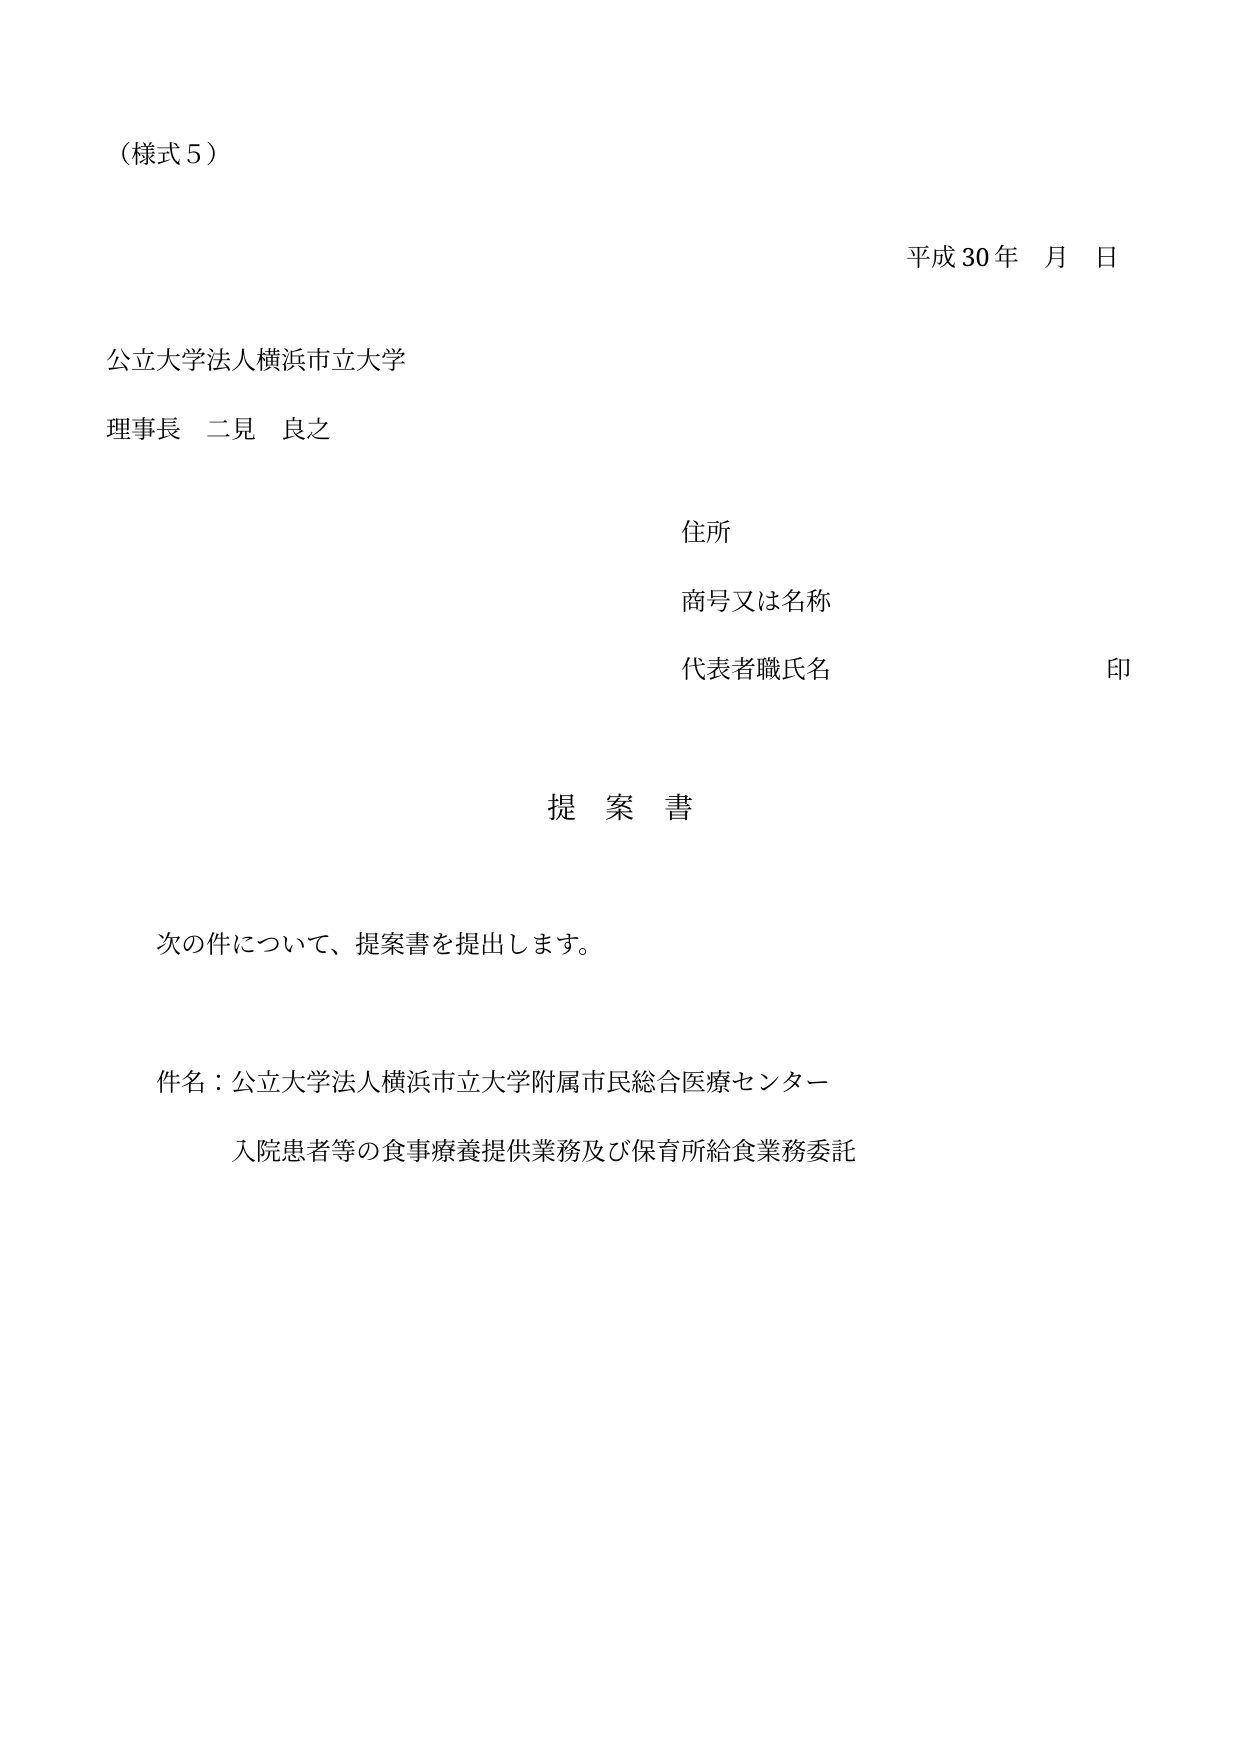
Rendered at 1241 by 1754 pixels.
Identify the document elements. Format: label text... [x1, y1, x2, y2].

text （様式５） [106, 118, 1134, 187]
text 次の件について、提案書を提出します。 [106, 909, 1134, 978]
text 件名：公立大学法人横浜市立大学附属市民総合医療センター [106, 1046, 1134, 1115]
text 平成30年 月 日 [106, 221, 1134, 290]
text 入院患者等の食事療養提供業務及び保育所給食業務委託 [106, 1115, 1134, 1184]
text 住所 [106, 496, 1134, 565]
text 理事長 二見 良之 [106, 393, 1134, 462]
text 公立大学法人横浜市立大学 [106, 324, 1134, 393]
text 商号又は名称 [106, 565, 1134, 634]
text 代表者職氏名 印 [106, 634, 1134, 703]
text 提 案 書 [106, 771, 1134, 840]
